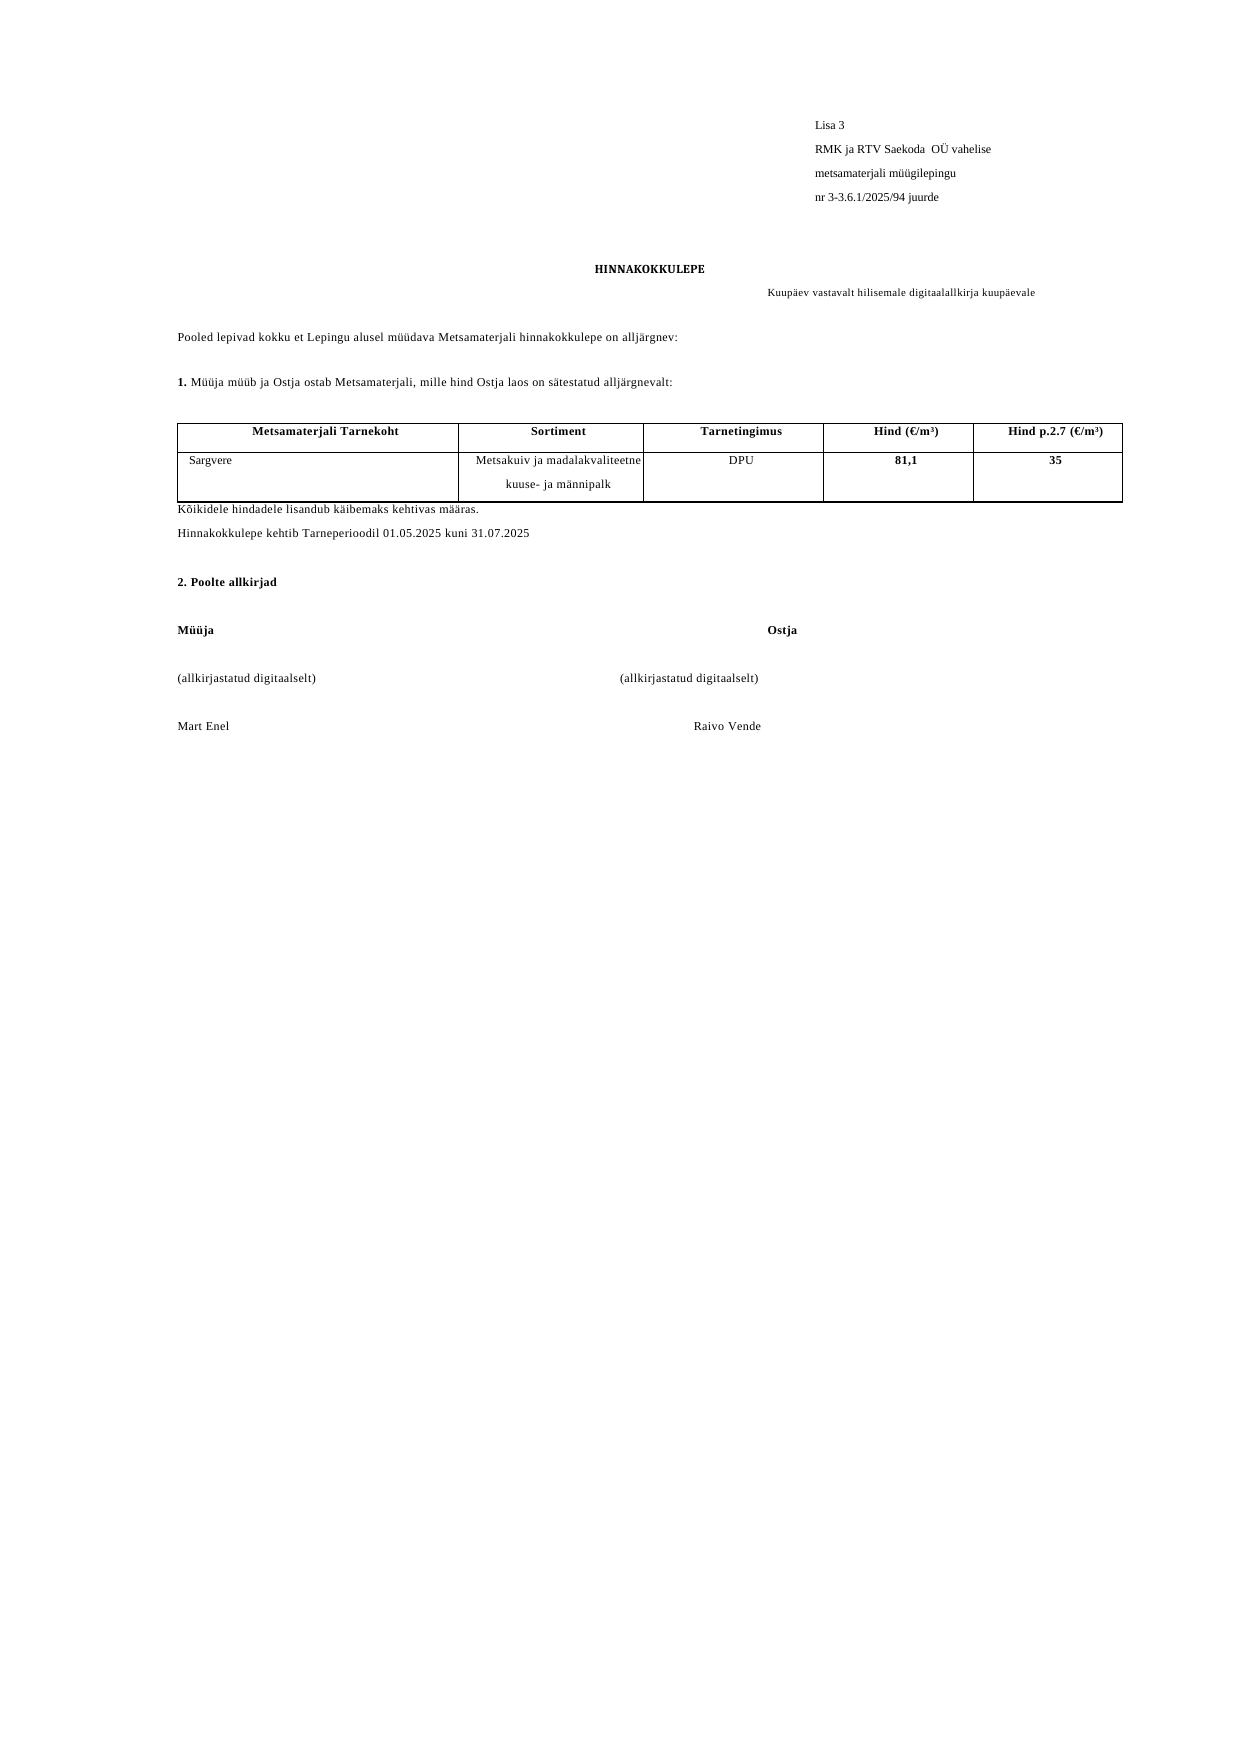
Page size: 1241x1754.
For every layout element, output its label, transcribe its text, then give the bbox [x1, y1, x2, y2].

table_cell DPU [644, 453, 823, 501]
table_cell 81,1 [824, 453, 973, 501]
text RMK ja RTV Saekoda OÜ vahelise [744, 142, 1122, 166]
table_header Metsamaterjali Tarnekoht [178, 424, 458, 452]
text 2. Poolte allkirjad [177, 574, 1122, 599]
table_header Hind (€/m³) [824, 424, 973, 452]
text Raivo Vende [177, 719, 1122, 743]
table_cell Sargvere [178, 453, 458, 501]
text nr 3-3.6.1/2025/94 juurde [744, 190, 1122, 214]
text Hinnakokkulepe kehtib Tarneperioodil 01.05.2025 kuni 31.07.2025 [177, 526, 1122, 551]
text Lisa 3 [744, 118, 1122, 142]
table_header Tarnetingimus [644, 424, 823, 452]
text 1. Müüja müüb ja Ostja ostab Metsamaterjali, mille hind Ostja laos on sätestatud alljärgnevalt: [177, 375, 1122, 399]
subtitle HINNAKOKKULEPE [177, 262, 1122, 286]
text (allkirjastatud digitaalselt) (allkirjastatud digitaalselt) [177, 671, 1122, 695]
text metsamaterjali müügilepingu [744, 166, 1122, 190]
table_cell 35 [974, 453, 1122, 501]
text Müüja Ostja [177, 623, 1122, 647]
text Kuupäev vastavalt hilisemale digitaalallkirja kuupäevale [177, 286, 1122, 308]
table_cell Metsakuiv ja madalakvaliteetne kuuse- ja männipalk [459, 453, 643, 501]
text Kõikidele hindadele lisandub käibemaks kehtivas määras. [177, 503, 1122, 526]
table_header Sortiment [459, 424, 643, 452]
text Pooled lepivad kokku et Lepingu alusel müüdava Metsamaterjali hinnakokkulepe on alljärgnev: [177, 329, 1122, 354]
table_header Hind p.2.7 (€/m³) [974, 424, 1122, 452]
